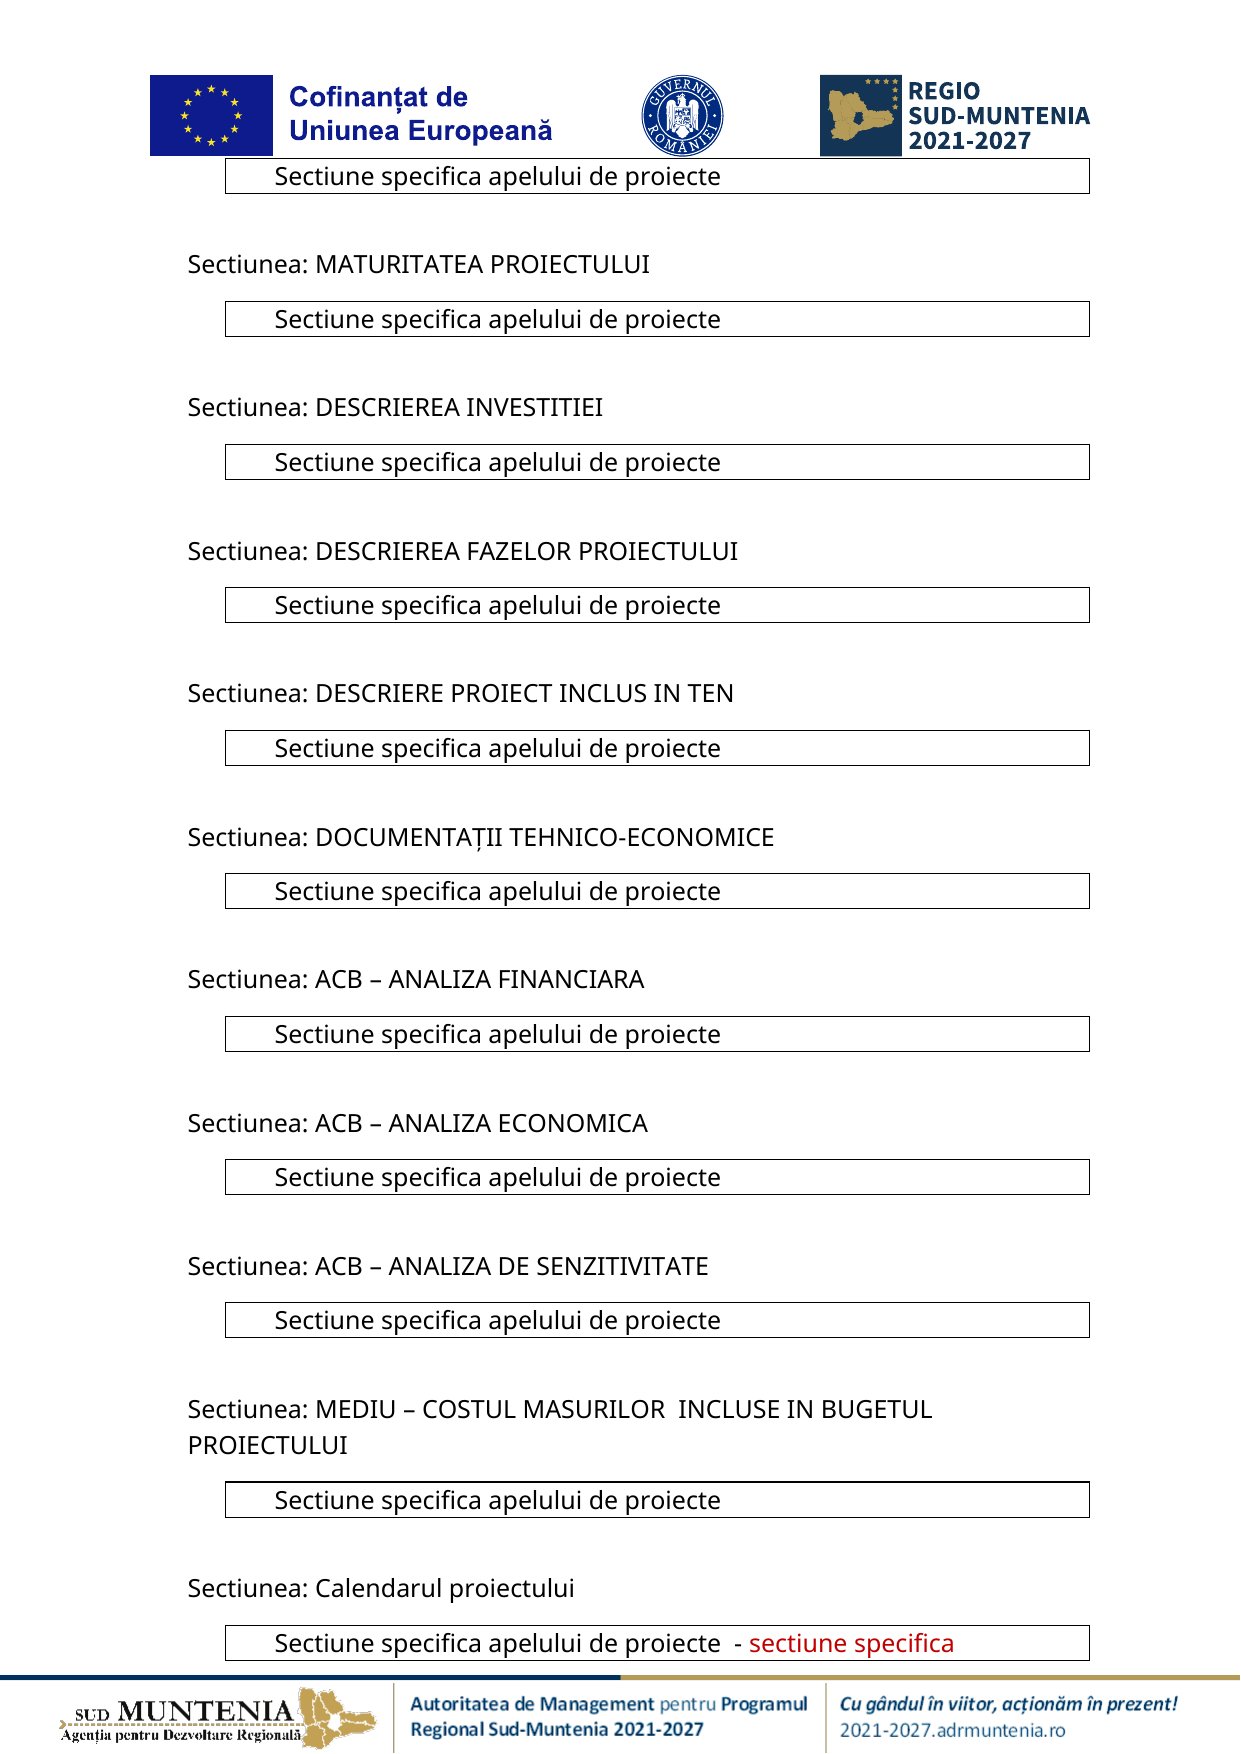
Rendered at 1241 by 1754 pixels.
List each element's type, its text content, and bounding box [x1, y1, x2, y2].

text Sectiunea: ACB – ANALIZA ECONOMICA [187, 1105, 1090, 1139]
text Sectiunea: MEDIU – COSTUL MASURILOR INCLUSE IN BUGETUL PROIECTULUI [187, 1391, 1090, 1462]
text Sectiunea: DOCUMENTAȚII TEHNICO-ECONOMICE [187, 819, 1090, 853]
text Sectiunea: Calendarul proiectului [187, 1571, 1090, 1605]
table_header Sectiune specifica apelului de proiecte [226, 874, 1089, 908]
table_header Sectiune specifica apelului de proiecte [226, 1303, 1089, 1337]
text Sectiunea: ACB – ANALIZA FINANCIARA [187, 962, 1090, 996]
table_header Sectiune specifica apelului de proiecte [226, 731, 1089, 765]
table_header Sectiune specifica apelului de proiecte [226, 445, 1089, 479]
table_header Sectiune specifica apelului de proiecte [226, 588, 1089, 622]
table_header Sectiune specifica apelului de proiecte [226, 302, 1089, 336]
table_header Sectiune specifica apelului de proiecte [226, 1160, 1089, 1194]
text Sectiunea: MATURITATEA PROIECTULUI [187, 247, 1090, 281]
text Sectiunea: ACB – ANALIZA DE SENZITIVITATE [187, 1248, 1090, 1282]
text Sectiunea: DESCRIEREA FAZELOR PROIECTULUI [187, 533, 1090, 567]
picture [0, 1675, 1241, 1754]
table_header Sectiune specifica apelului de proiecte [226, 1483, 1089, 1517]
text Sectiunea: DESCRIERE PROIECT INCLUS IN TEN [187, 676, 1090, 710]
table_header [226, 1626, 1089, 1659]
table_header Sectiune specifica apelului de proiecte [226, 1017, 1089, 1051]
text Sectiunea: DESCRIEREA INVESTITIEI [187, 390, 1090, 424]
table_header Sectiune specifica apelului de proiecte [226, 159, 1089, 193]
